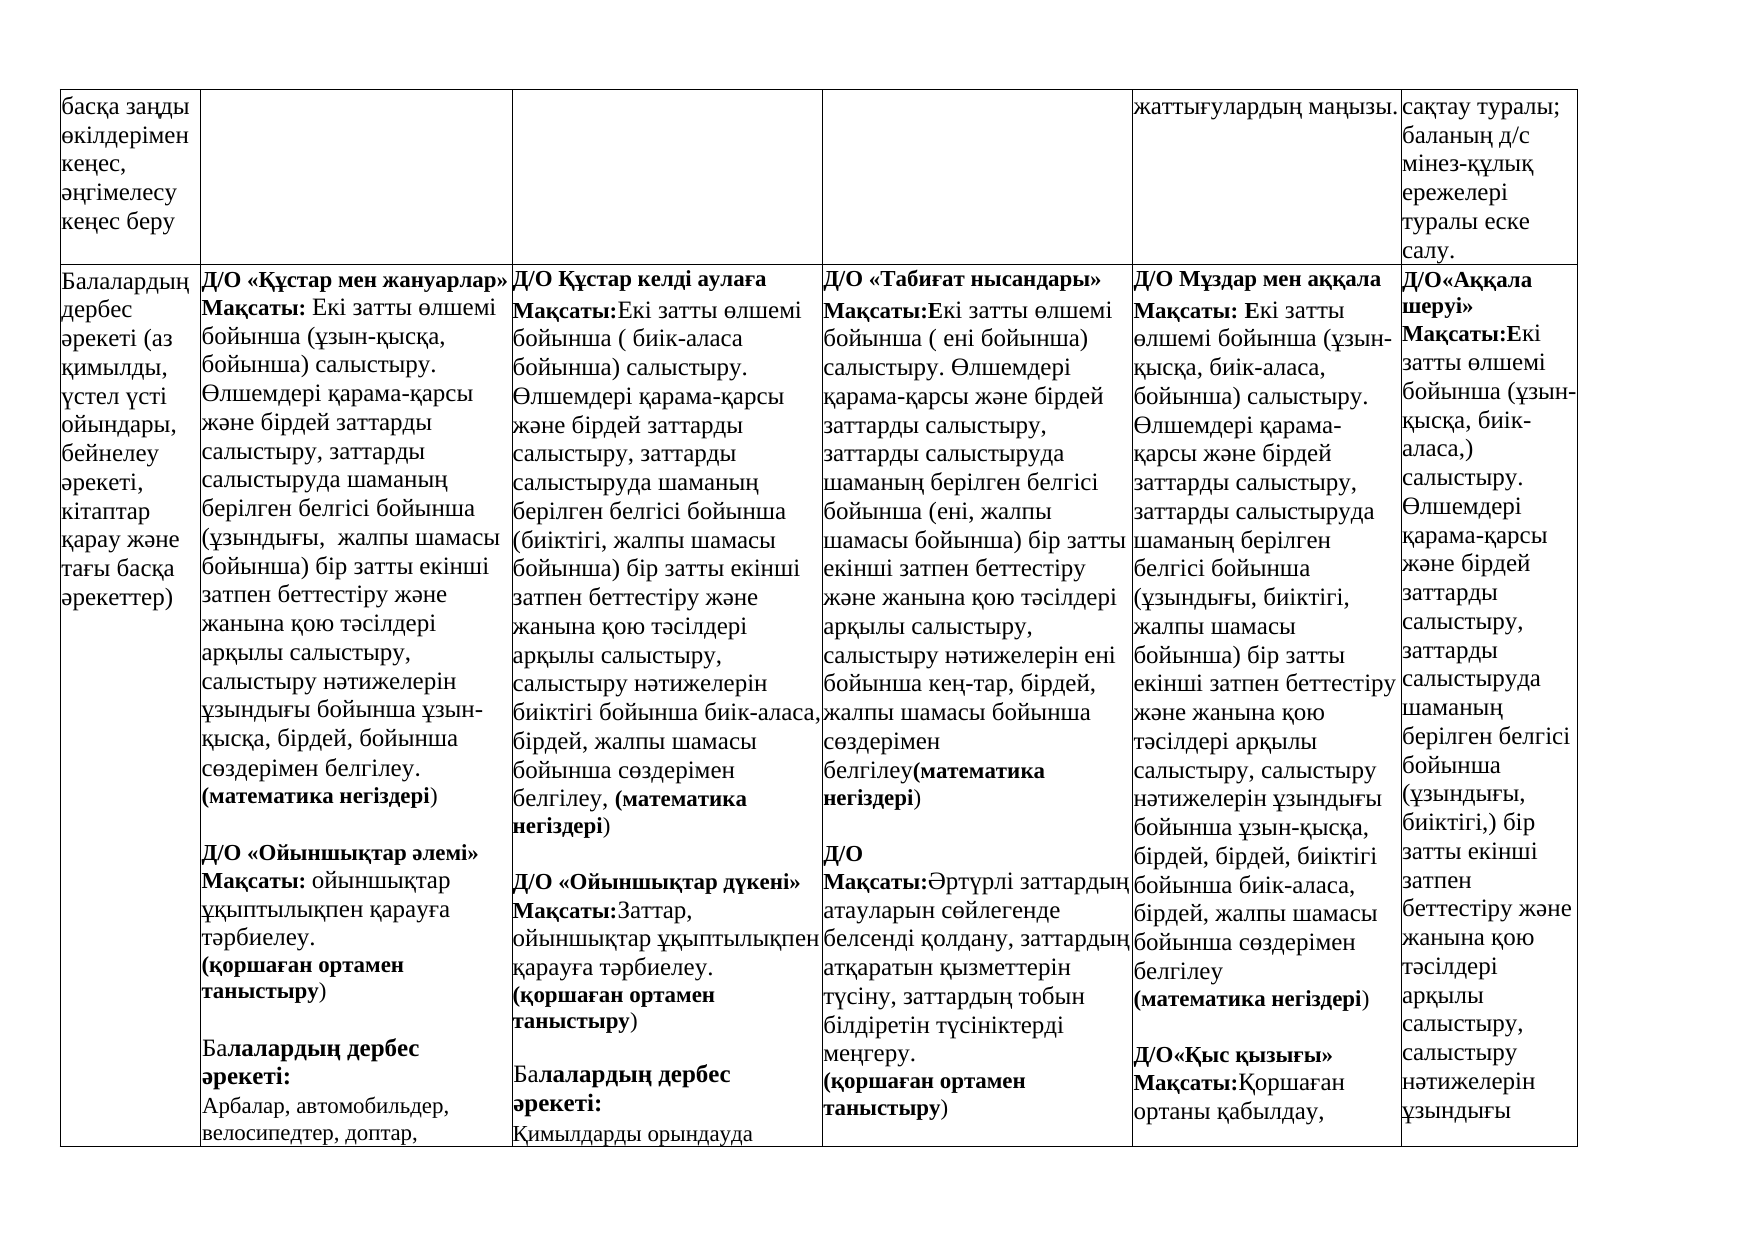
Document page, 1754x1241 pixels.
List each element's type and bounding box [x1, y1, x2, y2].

table_cell [1402, 90, 1577, 263]
table_cell [823, 90, 1132, 263]
table_cell [1402, 265, 1577, 1146]
table_cell [61, 265, 200, 1146]
table_cell [513, 90, 822, 263]
table_cell [61, 90, 200, 263]
table_cell [1133, 265, 1401, 1146]
table_cell [201, 265, 512, 1146]
table_cell [1133, 90, 1401, 263]
table_cell [823, 265, 1132, 1146]
table_cell [513, 265, 822, 1146]
table_cell [201, 90, 512, 263]
